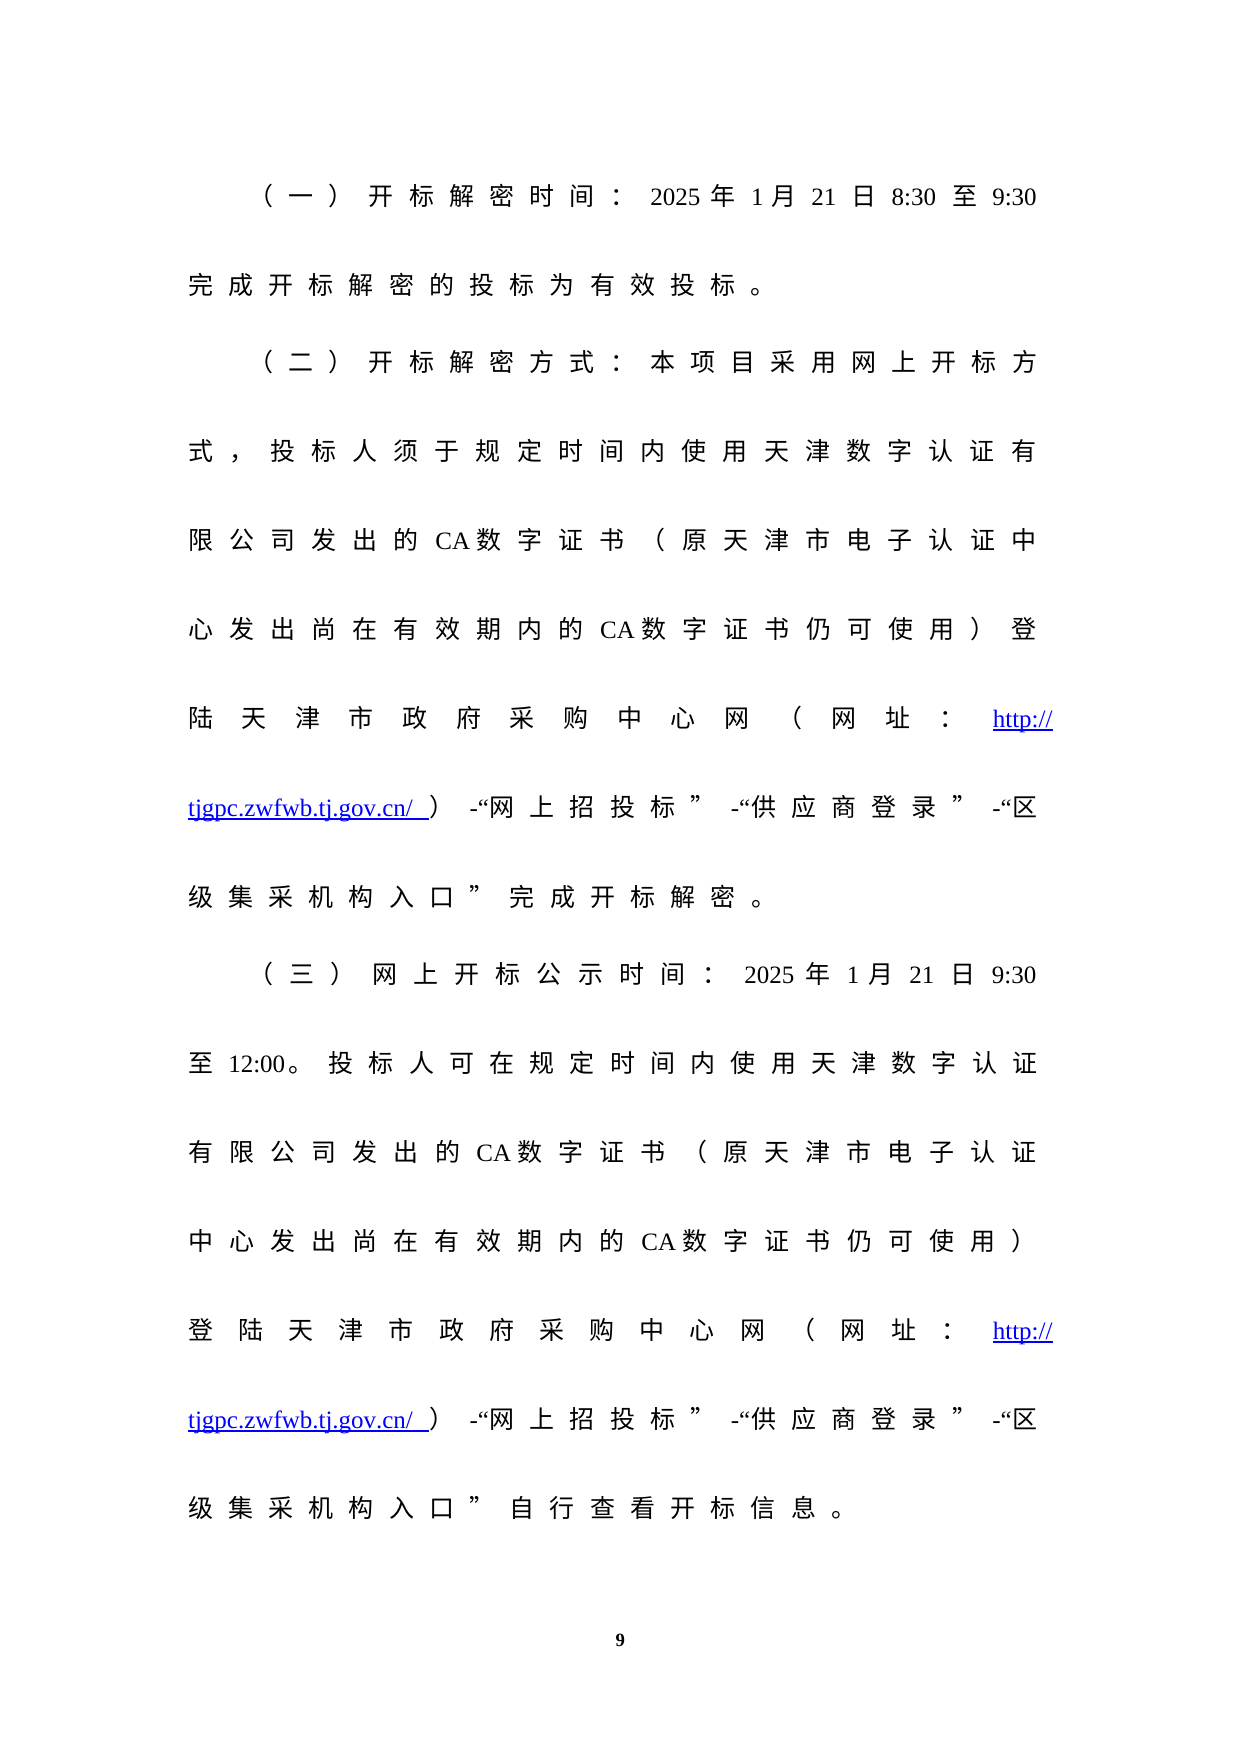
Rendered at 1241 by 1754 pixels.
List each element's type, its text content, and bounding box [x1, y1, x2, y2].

text （二）开标解密方式：本项目采用网上开标方式，投标人须于规定时间内使用天津数字认证有限公司发出的CA数字证书（原天津市电子认证中心发出尚在有效期内的CA数字证书仍可使用）登陆天津市政府采购中心网（网址：http://tjgpc.zwfwb.tj.gov.cn/）-“网上招投标”-“供应商登录”-“区级集采机构入口”完成开标解密。 [188, 331, 1052, 925]
text （一）开标解密时间：2025年1月21日8:30至9:30完成开标解密的投标为有效投标。 [188, 164, 1052, 313]
text （三）网上开标公示时间：2025年1月21日9:30至12:00。投标人可在规定时间内使用天津数字认证有限公司发出的CA数字证书（原天津市电子认证中心发出尚在有效期内的CA数字证书仍可使用）登陆天津市政府采购中心网（网址：http://tjgpc.zwfwb.tj.gov.cn/）-“网上招投标”-“供应商登录”-“区级集采机构入口”自行查看开标信息。 [188, 943, 1052, 1537]
